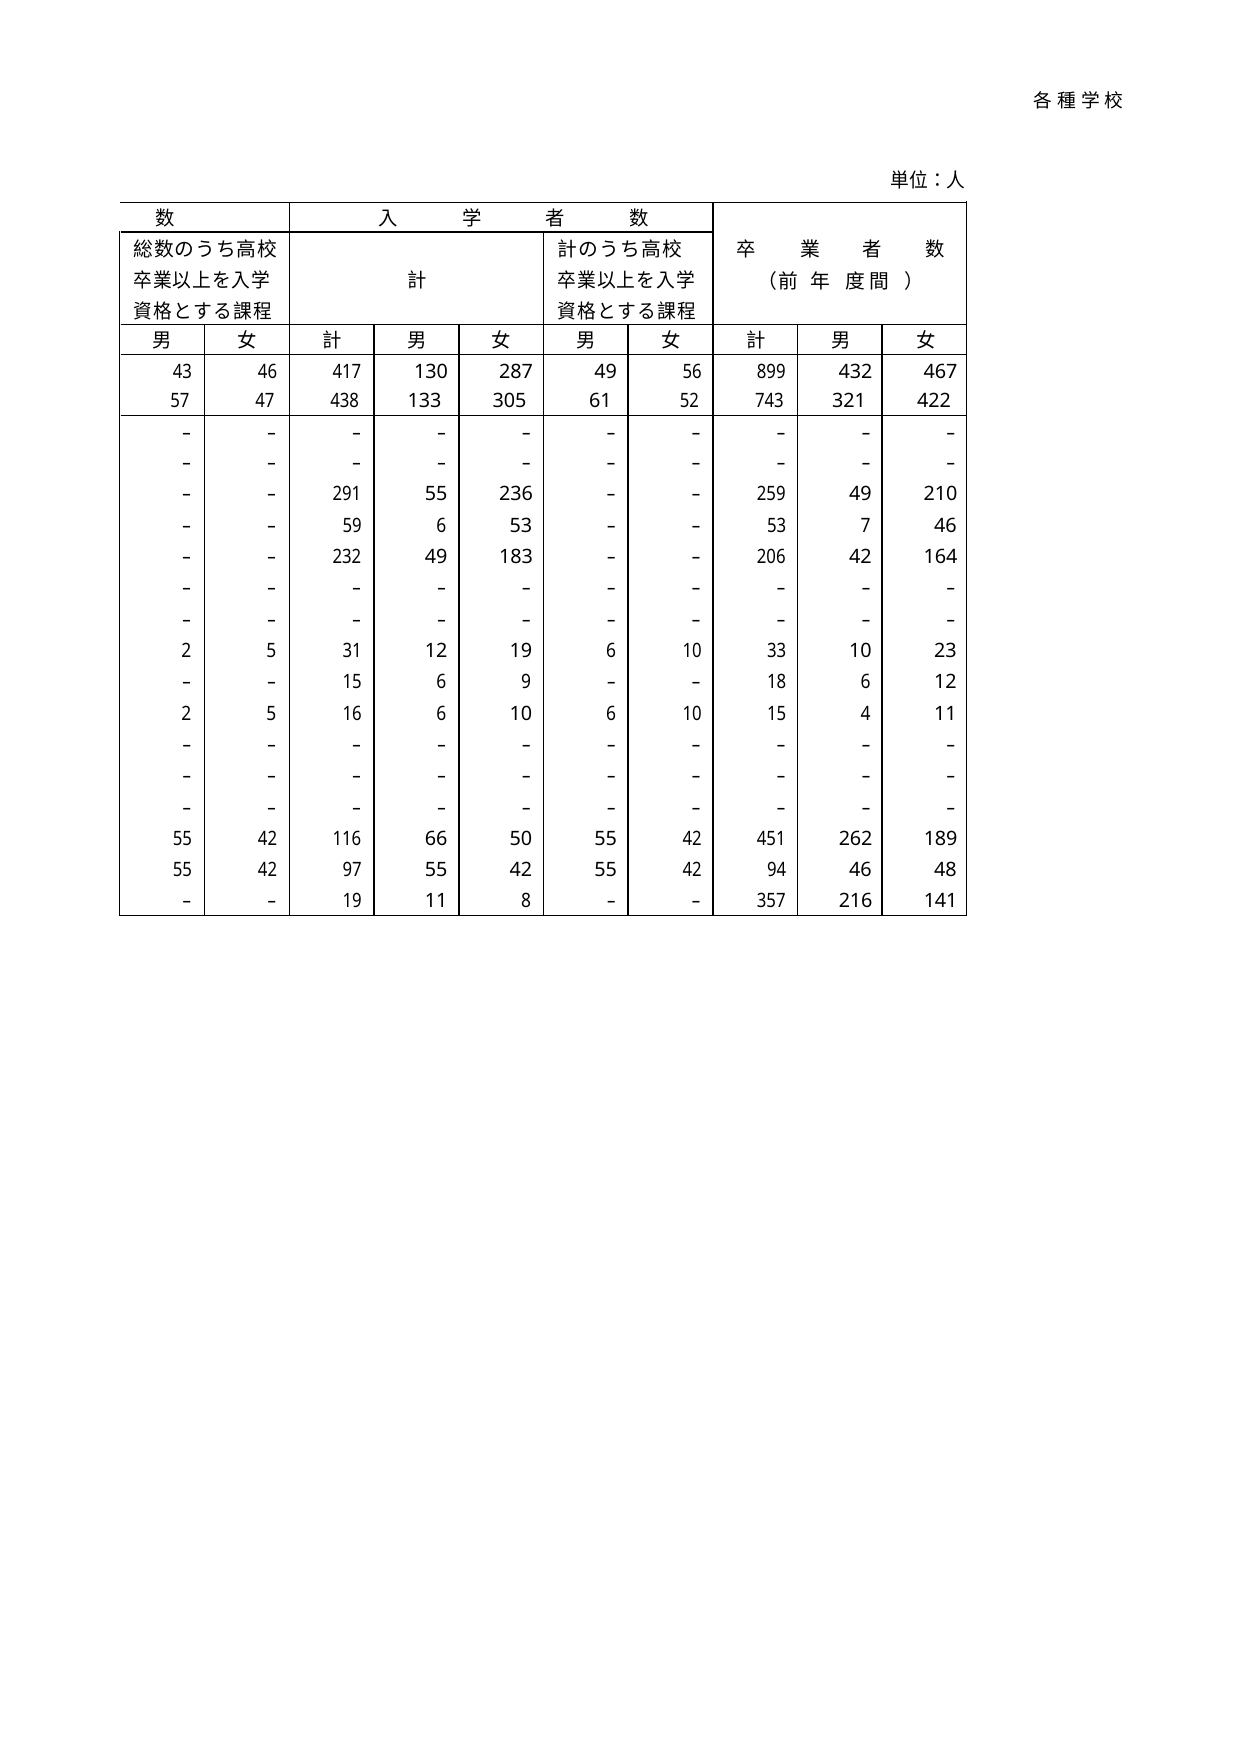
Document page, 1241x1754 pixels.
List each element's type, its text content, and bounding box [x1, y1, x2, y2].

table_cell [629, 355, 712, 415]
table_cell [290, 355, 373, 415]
text 単位：人 [106, 167, 965, 194]
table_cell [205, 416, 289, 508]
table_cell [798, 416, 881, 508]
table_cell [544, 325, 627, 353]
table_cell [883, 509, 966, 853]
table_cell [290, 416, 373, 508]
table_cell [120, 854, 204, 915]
text 各 種 学 校 [106, 87, 1123, 113]
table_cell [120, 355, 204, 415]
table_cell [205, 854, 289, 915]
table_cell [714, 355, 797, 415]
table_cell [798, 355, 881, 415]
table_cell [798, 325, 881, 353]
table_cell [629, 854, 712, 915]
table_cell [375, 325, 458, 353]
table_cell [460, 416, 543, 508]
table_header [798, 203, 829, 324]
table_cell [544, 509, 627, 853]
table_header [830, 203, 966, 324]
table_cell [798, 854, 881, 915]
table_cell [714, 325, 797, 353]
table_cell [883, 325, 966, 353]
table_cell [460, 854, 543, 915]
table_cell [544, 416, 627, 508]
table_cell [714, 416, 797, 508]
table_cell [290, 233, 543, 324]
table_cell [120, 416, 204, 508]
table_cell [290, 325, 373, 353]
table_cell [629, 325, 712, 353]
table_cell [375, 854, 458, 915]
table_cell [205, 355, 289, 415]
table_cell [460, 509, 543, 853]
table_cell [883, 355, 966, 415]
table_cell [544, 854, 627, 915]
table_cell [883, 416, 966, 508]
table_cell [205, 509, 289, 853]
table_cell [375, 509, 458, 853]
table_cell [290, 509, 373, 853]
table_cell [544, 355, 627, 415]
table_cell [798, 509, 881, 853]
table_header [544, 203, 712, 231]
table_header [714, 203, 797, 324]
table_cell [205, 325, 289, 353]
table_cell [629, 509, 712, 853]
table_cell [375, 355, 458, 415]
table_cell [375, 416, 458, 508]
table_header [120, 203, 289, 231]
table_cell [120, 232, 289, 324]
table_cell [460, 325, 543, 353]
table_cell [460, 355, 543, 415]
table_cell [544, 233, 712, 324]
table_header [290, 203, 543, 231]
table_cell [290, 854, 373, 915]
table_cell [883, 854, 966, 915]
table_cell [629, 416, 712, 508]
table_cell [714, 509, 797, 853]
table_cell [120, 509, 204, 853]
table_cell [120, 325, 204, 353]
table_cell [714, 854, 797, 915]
